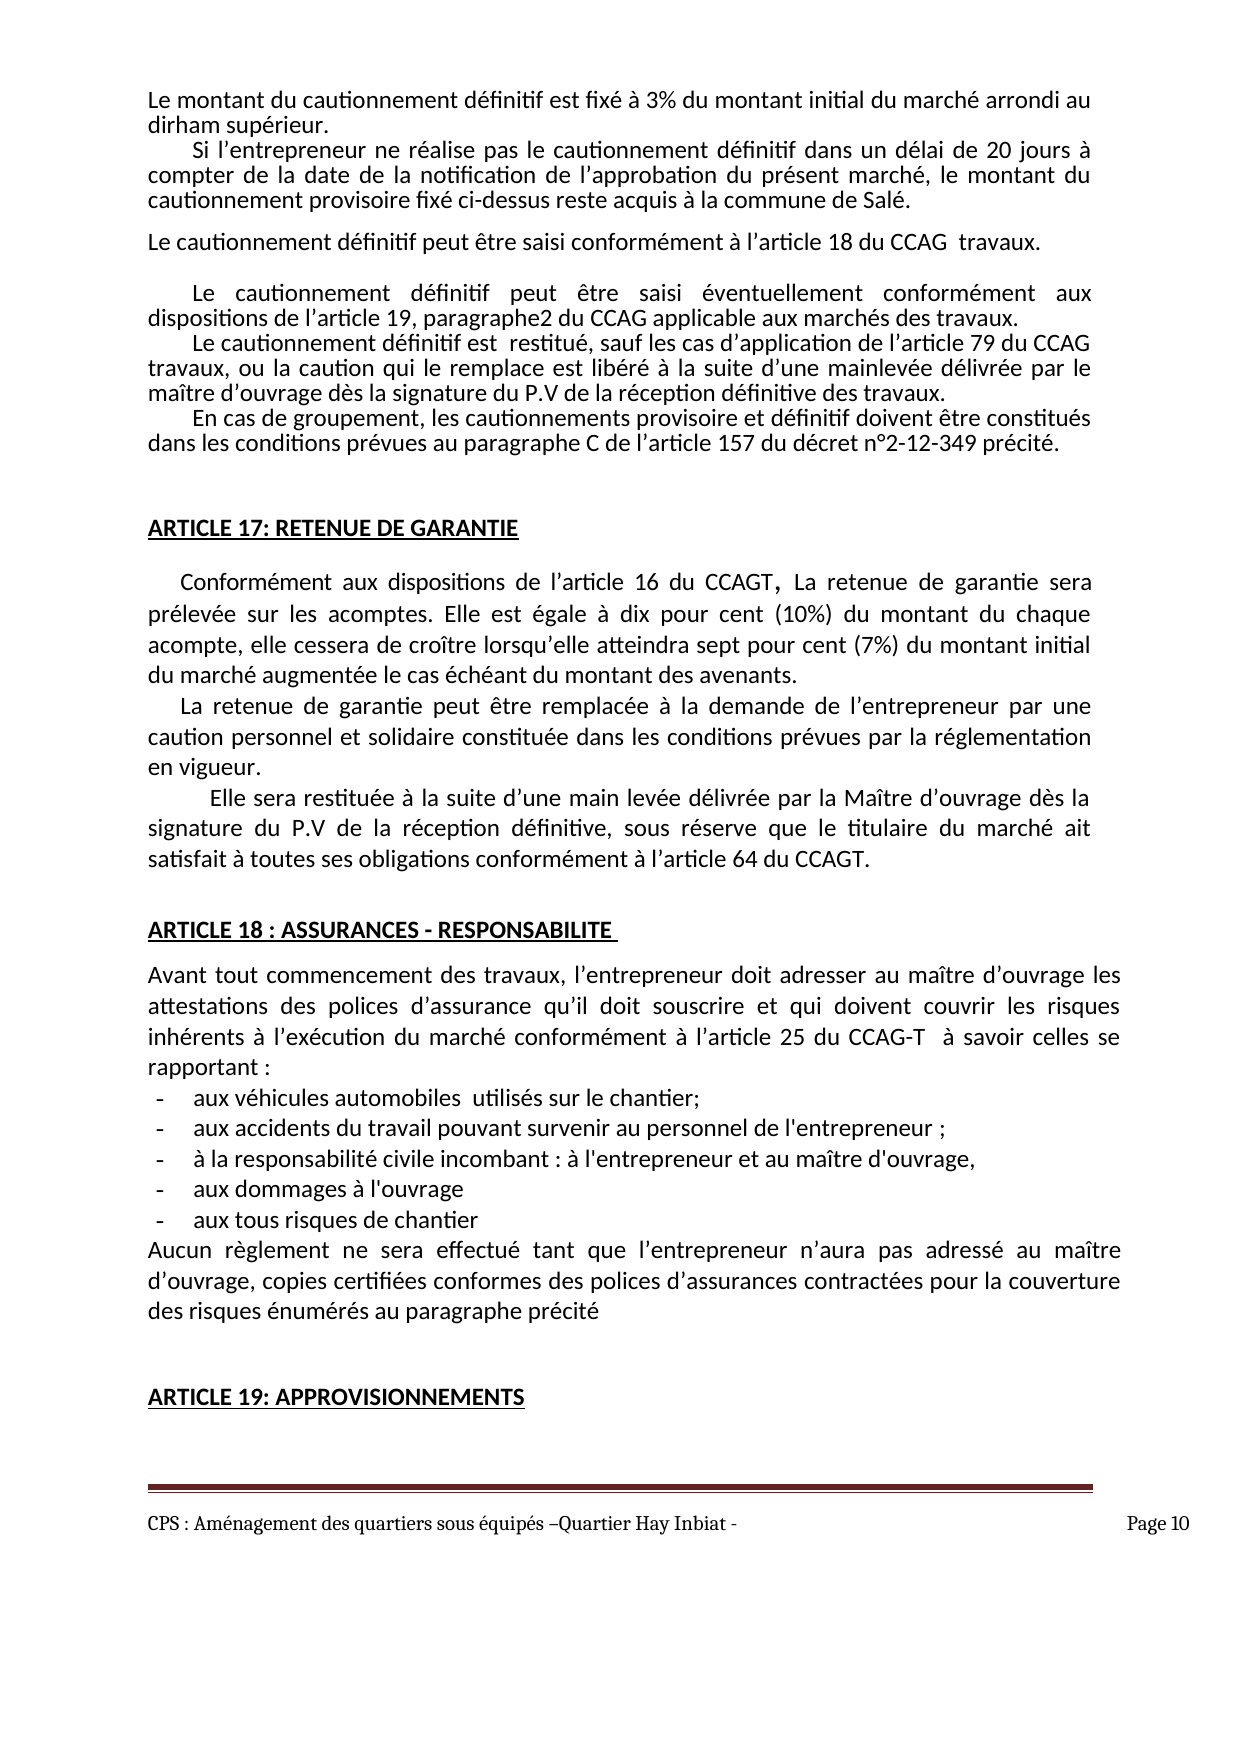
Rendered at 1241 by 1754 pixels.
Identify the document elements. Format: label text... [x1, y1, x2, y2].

text La retenue de garantie peut être remplacée à la demande de l’entrepreneur par une caution personnel et solidaire constituée dans les conditions prévues par la réglementation en vigueur. [148, 690, 1093, 782]
list aux véhicules automobiles utilisés sur le chantier; [156, 1082, 1122, 1112]
text ARTICLE 18 : ASSURANCES - RESPONSABILITE [148, 914, 1077, 944]
text Le cautionnement définitif peut être saisi éventuellement conformément aux dispositions de l’article 19, paragraphe2 du CCAG applicable aux marchés des travaux. [148, 282, 1093, 332]
list aux tous risques de chantier [156, 1204, 1122, 1234]
text Le montant du cautionnement définitif est fixé à 3% du montant initial du marché arrondi au dirham supérieur. [148, 89, 1093, 139]
text Le cautionnement définitif peut être saisi conformément à l’article 18 du CCAG travaux. [148, 226, 1093, 257]
text En cas de groupement, les cautionnements provisoire et définitif doivent être constitués dans les conditions prévues au paragraphe C de l’article 157 du décret n°2-12-349 précité. [148, 407, 1093, 457]
text Si l’entrepreneur ne réalise pas le cautionnement définitif dans un délai de 20 jours à compter de la date de la notification de l’approbation du présent marché, le montant du cautionnement provisoire fixé ci-dessus reste acquis à la commune de Salé. [148, 139, 1093, 214]
list à la responsabilité civile incombant : à l'entrepreneur et au maître d'ouvrage, [156, 1143, 1122, 1173]
text Aucun règlement ne sera effectué tant que l’entrepreneur n’aura pas adressé au maître d’ouvrage, copies certifiées conformes des polices d’assurances contractées pour la couverture des risques énumérés au paragraphe précité [148, 1234, 1122, 1326]
list aux dommages à l'ouvrage [156, 1173, 1122, 1204]
list aux accidents du travail pouvant survenir au personnel de l'entrepreneur ; [156, 1112, 1122, 1143]
text ARTICLE 17: RETENUE DE GARANTIE [148, 512, 1077, 543]
text Le cautionnement définitif est restitué, sauf les cas d’application de l’article 79 du CCAG travaux, ou la caution qui le remplace est libéré à la suite d’une mainlevée délivrée par le maître d’ouvrage dès la signature du P.V de la réception définitive des travaux. [148, 332, 1093, 407]
text ARTICLE 19: APPROVISIONNEMENTS [148, 1381, 1077, 1412]
text Conformément aux dispositions de l’article 16 du CCAGT, La retenue de garantie sera prélevée sur les acomptes. Elle est égale à dix pour cent (10%) du montant du chaque acompte, elle cessera de croître lorsqu’elle atteindra sept pour cent (7%) du montant initial du marché augmentée le cas échéant du montant des avenants. [148, 558, 1093, 690]
text Elle sera restituée à la suite d’une main levée délivrée par la Maître d’ouvrage dès la signature du P.V de la réception définitive, sous réserve que le titulaire du marché ait satisfait à toutes ses obligations conformément à l’article 64 du CCAGT. [148, 782, 1093, 873]
text Avant tout commencement des travaux, l’entrepreneur doit adresser au maître d’ouvrage les attestations des polices d’assurance qu’il doit souscrire et qui doivent couvrir les risques inhérents à l’exécution du marché conformément à l’article 25 du CCAG-T à savoir celles se rapportant : [148, 960, 1122, 1082]
